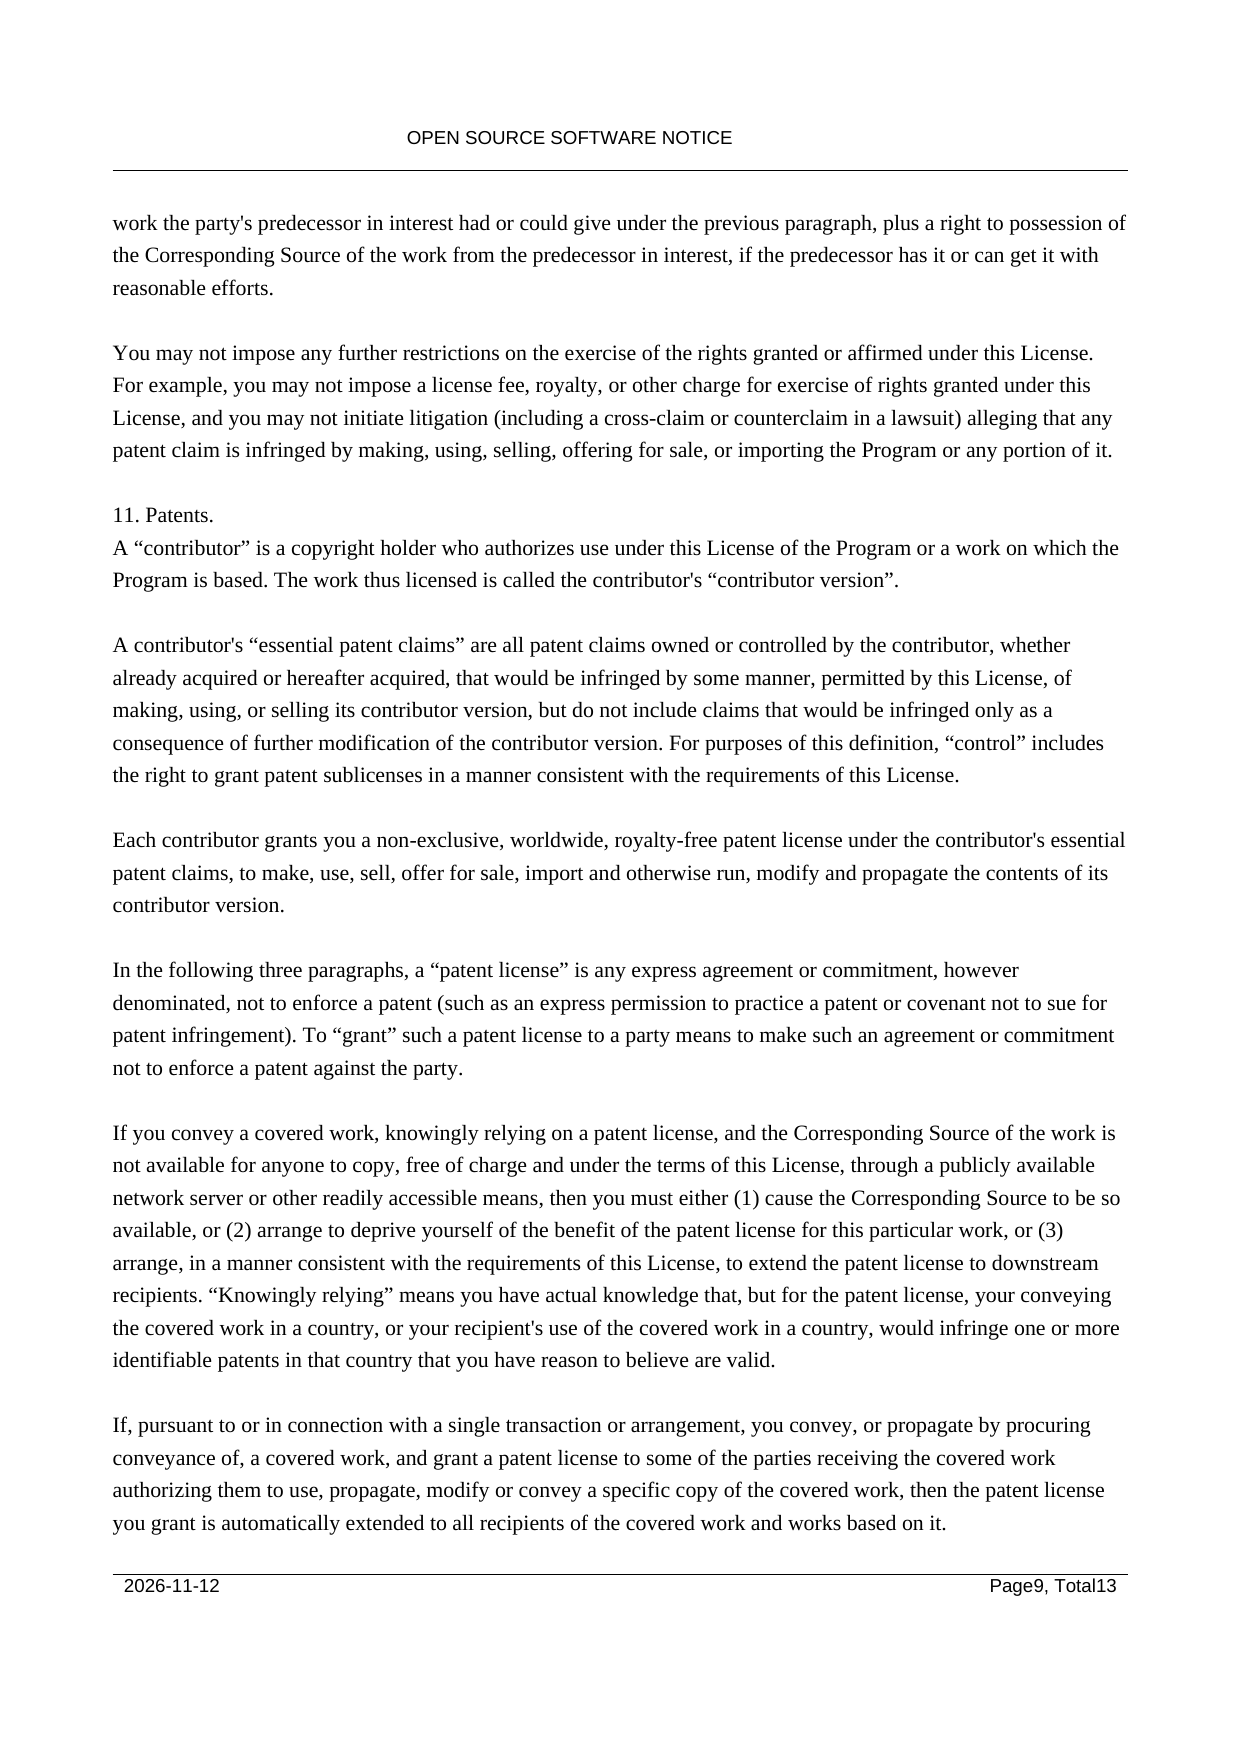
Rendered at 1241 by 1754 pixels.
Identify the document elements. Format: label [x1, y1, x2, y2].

text [112, 206, 1128, 1539]
